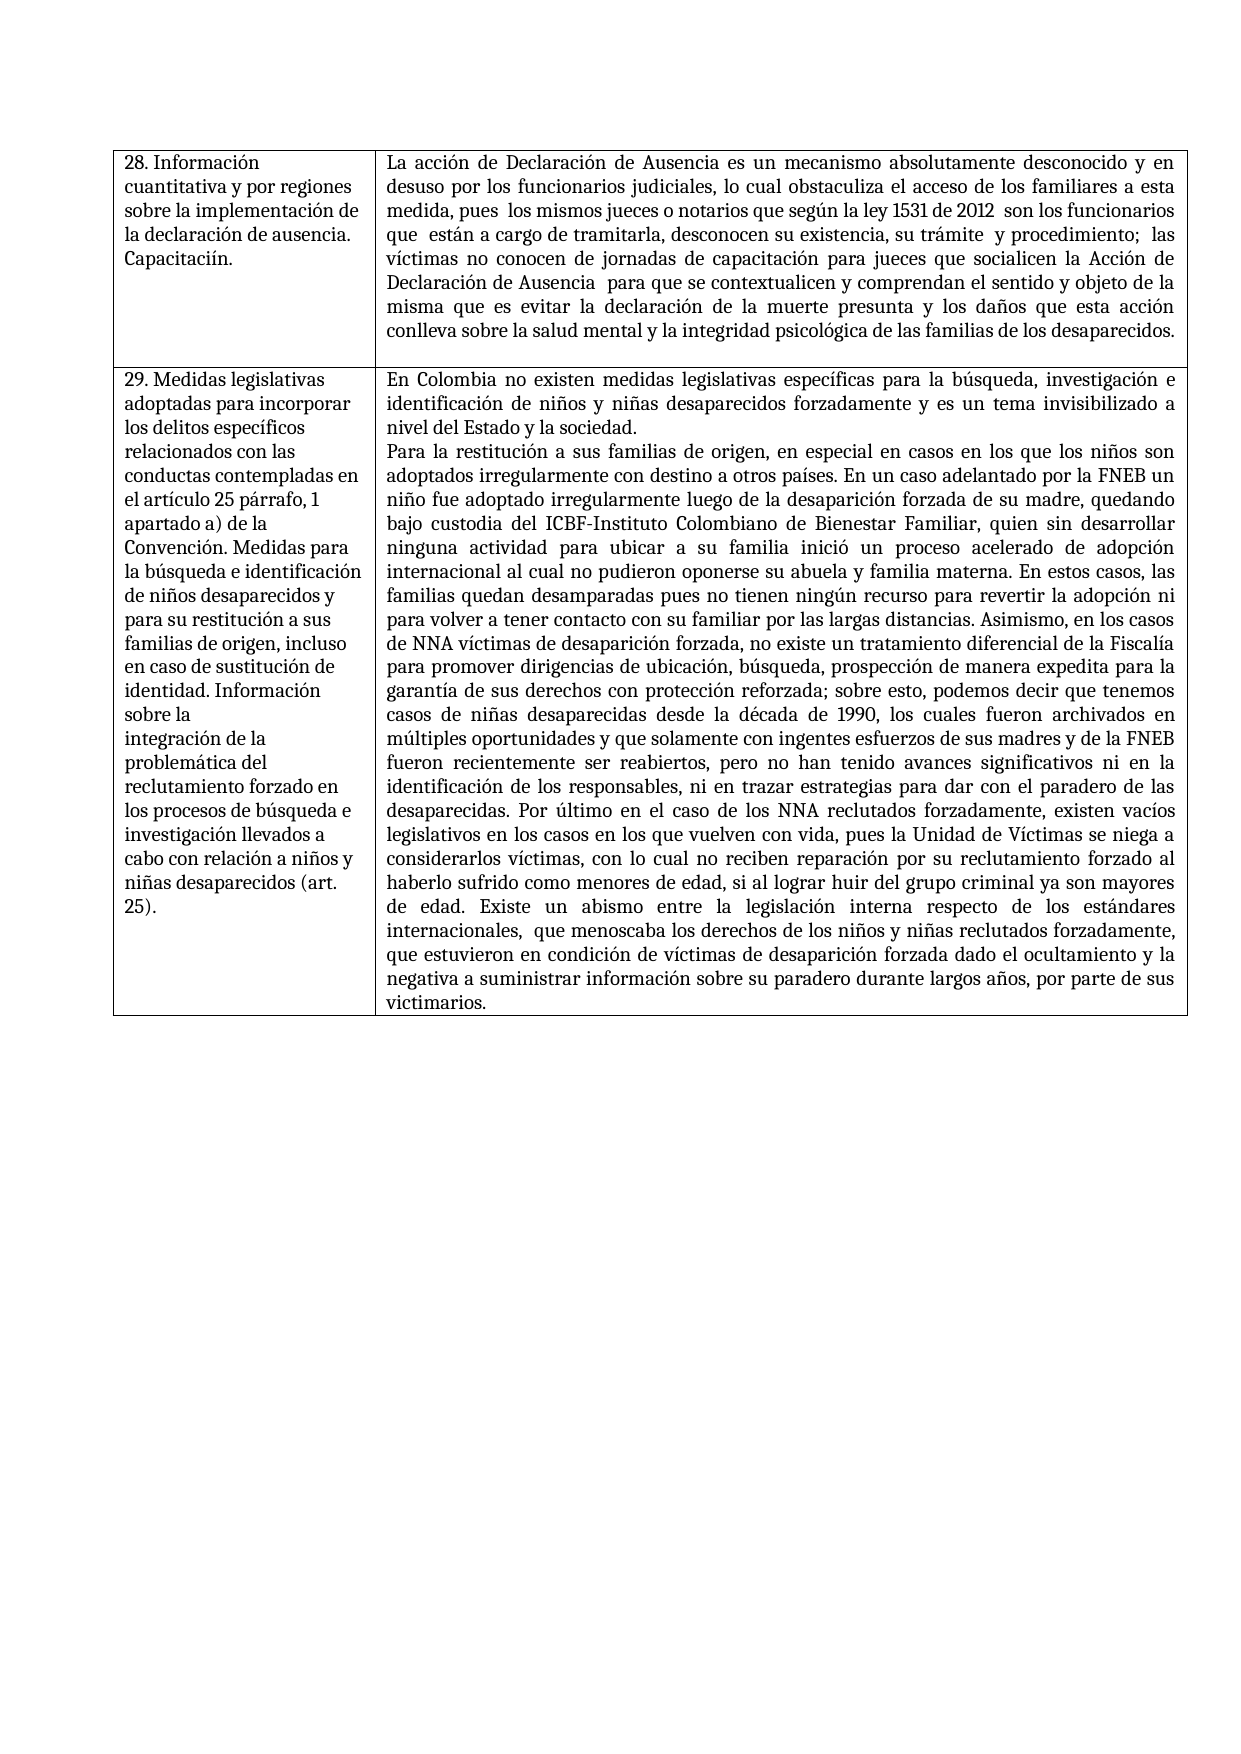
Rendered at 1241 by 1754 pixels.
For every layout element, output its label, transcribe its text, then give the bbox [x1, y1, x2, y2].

table_cell La acción de Declaración de Ausencia es un mecanismo absolutamente desconocido y en desuso por los funcionarios judiciales, lo cual obstaculiza el acceso de los familiares a esta medida, pues los mismos jueces o notarios que según la ley 1531 de 2012 son los funcionarios que están a cargo de tramitarla, desconocen su existencia, su trámite y procedimiento; las víctimas no conocen de jornadas de capacitación para jueces que socialicen la Acción de Declaración de Ausencia para que se contextualicen y comprendan el sentido y objeto de la misma que es evitar la declaración de la muerte presunta y los daños que esta acción conlleva sobre la salud mental y la integridad psicológica de las familias de los desaparecidos. [376, 151, 1187, 367]
table_cell En Colombia no existen medidas legislativas específicas para la búsqueda, investigación e identificación de niños y niñas desaparecidos forzadamente y es un tema invisibilizado a nivel del Estado y la sociedad. Para la restitución a sus familias de origen, en especial en casos en los que los niños son adoptados irregularmente con destino a otros países. En un caso adelantado por la FNEB un niño fue adoptado irregularmente luego de la desaparición forzada de su madre, quedando bajo custodia del ICBF-Instituto Colombiano de Bienestar Familiar, quien sin desarrollar ninguna actividad para ubicar a su familia inició un proceso acelerado de adopción internacional al cual no pudieron oponerse su abuela y familia materna. En estos casos, las familias quedan desamparadas pues no tienen ningún recurso para revertir la adopción ni para volver a tener contacto con su familiar por las largas distancias. Asimismo, en los casos de NNA víctimas de desaparición forzada, no existe un tratamiento diferencial de la Fiscalía para promover dirigencias de ubicación, búsqueda, prospección de manera expedita para la garantía de sus derechos con protección reforzada; sobre esto, podemos decir que tenemos casos de niñas desaparecidas desde la década de 1990, los cuales fueron archivados en múltiples oportunidades y que solamente con ingentes esfuerzos de sus madres y de la FNEB fueron recientemente ser reabiertos, pero no han tenido avances significativos ni en la identificación de los responsables, ni en trazar estrategias para dar con el paradero de las desaparecidas. Por último en el caso de los NNA reclutados forzadamente, existen vacíos legislativos en los casos en los que vuelven con vida, pues la Unidad de Víctimas se niega a considerarlos víctimas, con lo cual no reciben reparación por su reclutamiento forzado al haberlo sufrido como menores de edad, si al lograr huir del grupo criminal ya son mayores de edad. Existe un abismo entre la legislación interna respecto de los estándares internacionales, que menoscaba los derechos de los niños y niñas reclutados forzadamente, que estuvieron en condición de víctimas de desaparición forzada dado el ocultamiento y la negativa a suministrar información sobre su paradero durante largos años, por parte de sus victimarios. [376, 368, 1187, 1014]
table_cell 28. Información cuantitativa y por regiones sobre la implementación de la declaración de ausencia. Capacitaciín. [114, 151, 375, 367]
table_cell 29. Medidas legislativas adoptadas para incorporar los delitos específicos relacionados con las conductas contempladas en el artículo 25 párrafo, 1 apartado a) de la Convención. Medidas para la búsqueda e identificación de niños desaparecidos y para su restitución a sus familias de origen, incluso en caso de sustitución de identidad. Información sobre la integración de la problemática del reclutamiento forzado en los procesos de búsqueda e investigación llevados a cabo con relación a niños y niñas desaparecidos (art. 25). [114, 368, 375, 1014]
